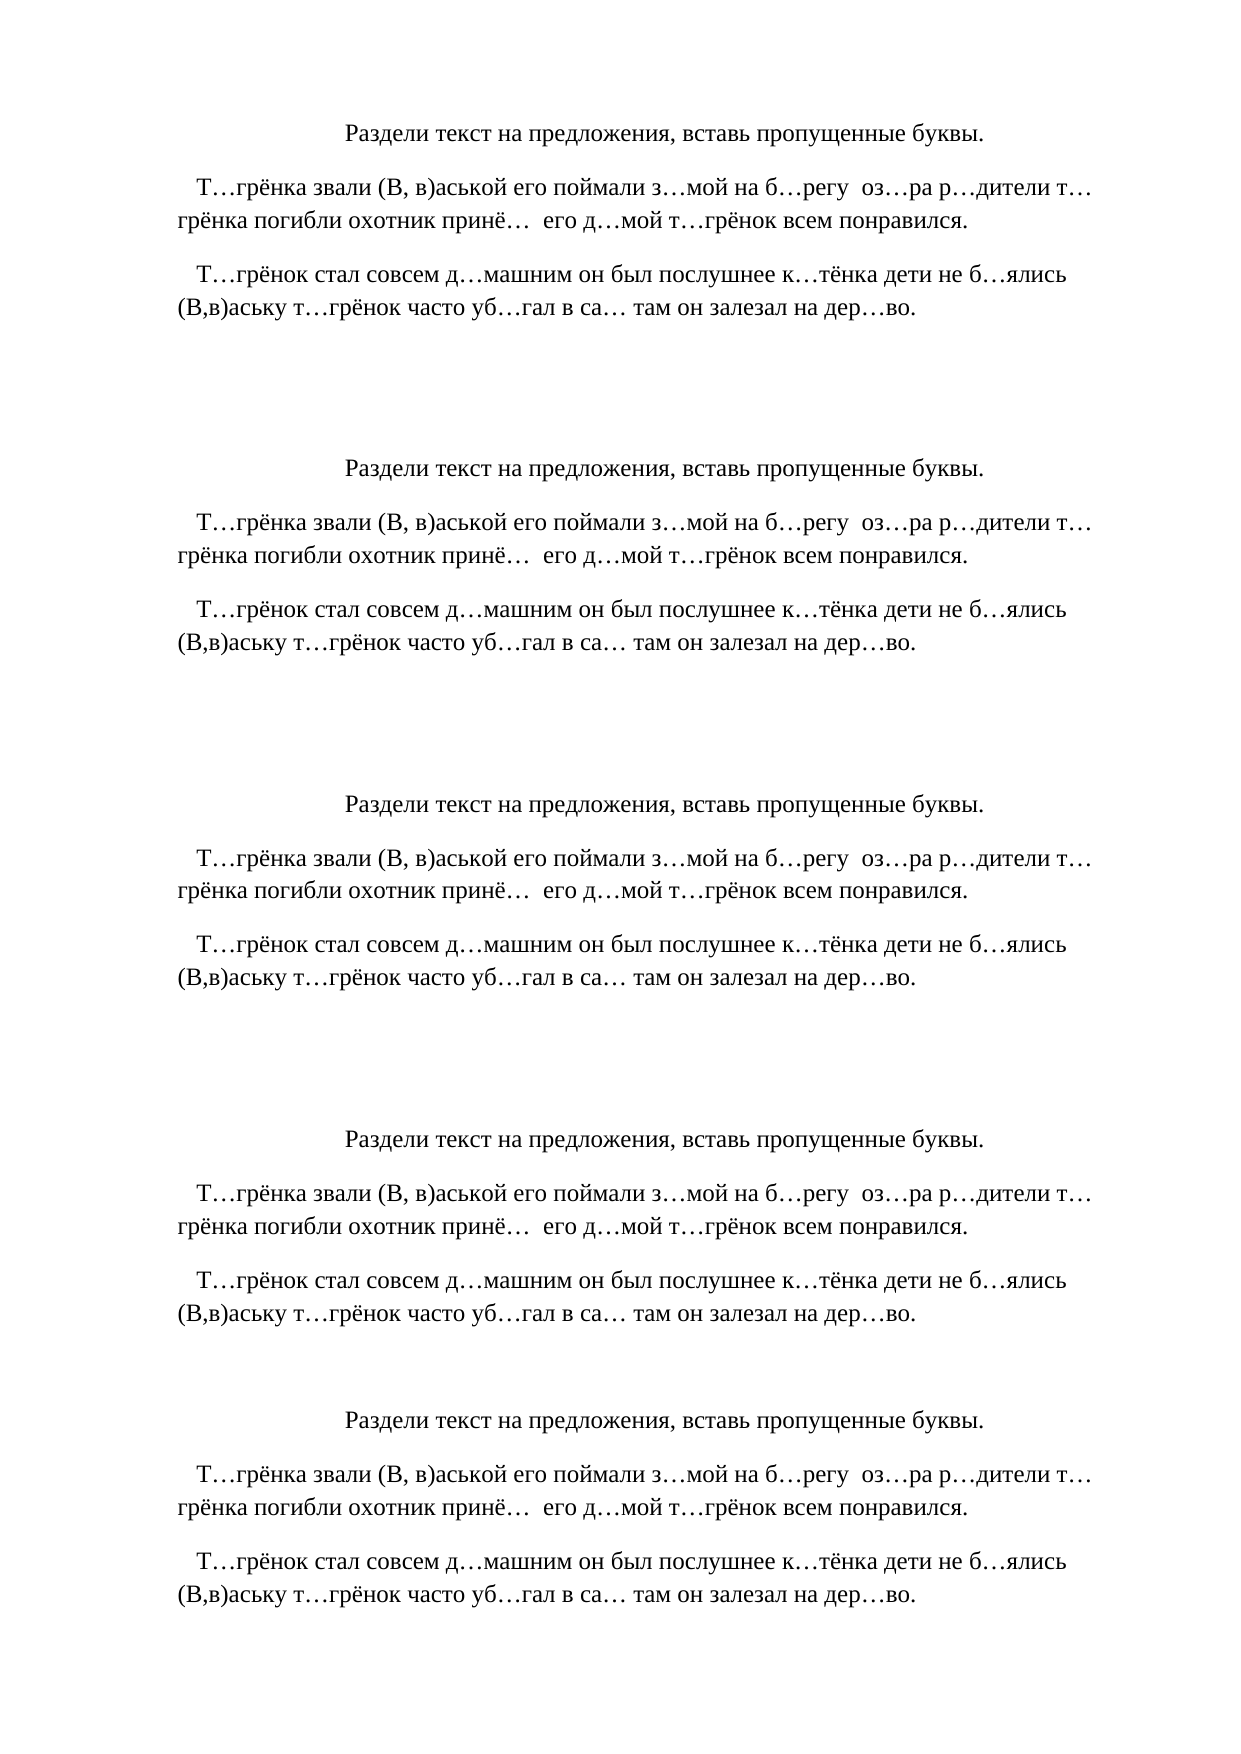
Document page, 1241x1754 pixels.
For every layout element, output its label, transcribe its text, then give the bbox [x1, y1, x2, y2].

text Раздели текст на предложения, вставь пропущенные буквы. [177, 789, 1152, 817]
text Т…грёнка звали (В, в)аськой его поймали з…мой на б…регу оз…ра р…дители т…грёнка погибли охотник принё… его д…мой т…грёнок всем понравился. [177, 1178, 1152, 1240]
text Раздели текст на предложения, вставь пропущенные буквы. [177, 1406, 1152, 1434]
text Раздели текст на предложения, вставь пропущенные буквы. [177, 1124, 1152, 1153]
text Т…грёнка звали (В, в)аськой его поймали з…мой на б…регу оз…ра р…дители т…грёнка погибли охотник принё… его д…мой т…грёнок всем понравился. [177, 507, 1152, 569]
text Т…грёнок стал совсем д…машним он был послушнее к…тёнка дети не б…ялись (В,в)аську т…грёнок часто уб…гал в са… там он залезал на дер…во. [177, 1546, 1152, 1608]
text Т…грёнок стал совсем д…машним он был послушнее к…тёнка дети не б…ялись (В,в)аську т…грёнок часто уб…гал в са… там он залезал на дер…во. [177, 1265, 1152, 1327]
text Т…грёнка звали (В, в)аськой его поймали з…мой на б…регу оз…ра р…дители т…грёнка погибли охотник принё… его д…мой т…грёнок всем понравился. [177, 843, 1152, 904]
text Раздели текст на предложения, вставь пропущенные буквы. [177, 453, 1152, 482]
text Т…грёнка звали (В, в)аськой его поймали з…мой на б…регу оз…ра р…дители т…грёнка погибли охотник принё… его д…мой т…грёнок всем понравился. [177, 172, 1152, 234]
text Т…грёнок стал совсем д…машним он был послушнее к…тёнка дети не б…ялись (В,в)аську т…грёнок часто уб…гал в са… там он залезал на дер…во. [177, 259, 1152, 321]
text Т…грёнка звали (В, в)аськой его поймали з…мой на б…регу оз…ра р…дители т…грёнка погибли охотник принё… его д…мой т…грёнок всем понравился. [177, 1459, 1152, 1521]
text Раздели текст на предложения, вставь пропущенные буквы. [177, 118, 1152, 147]
text Т…грёнок стал совсем д…машним он был послушнее к…тёнка дети не б…ялись (В,в)аську т…грёнок часто уб…гал в са… там он залезал на дер…во. [177, 594, 1152, 656]
text Т…грёнок стал совсем д…машним он был послушнее к…тёнка дети не б…ялись (В,в)аську т…грёнок часто уб…гал в са… там он залезал на дер…во. [177, 929, 1152, 991]
